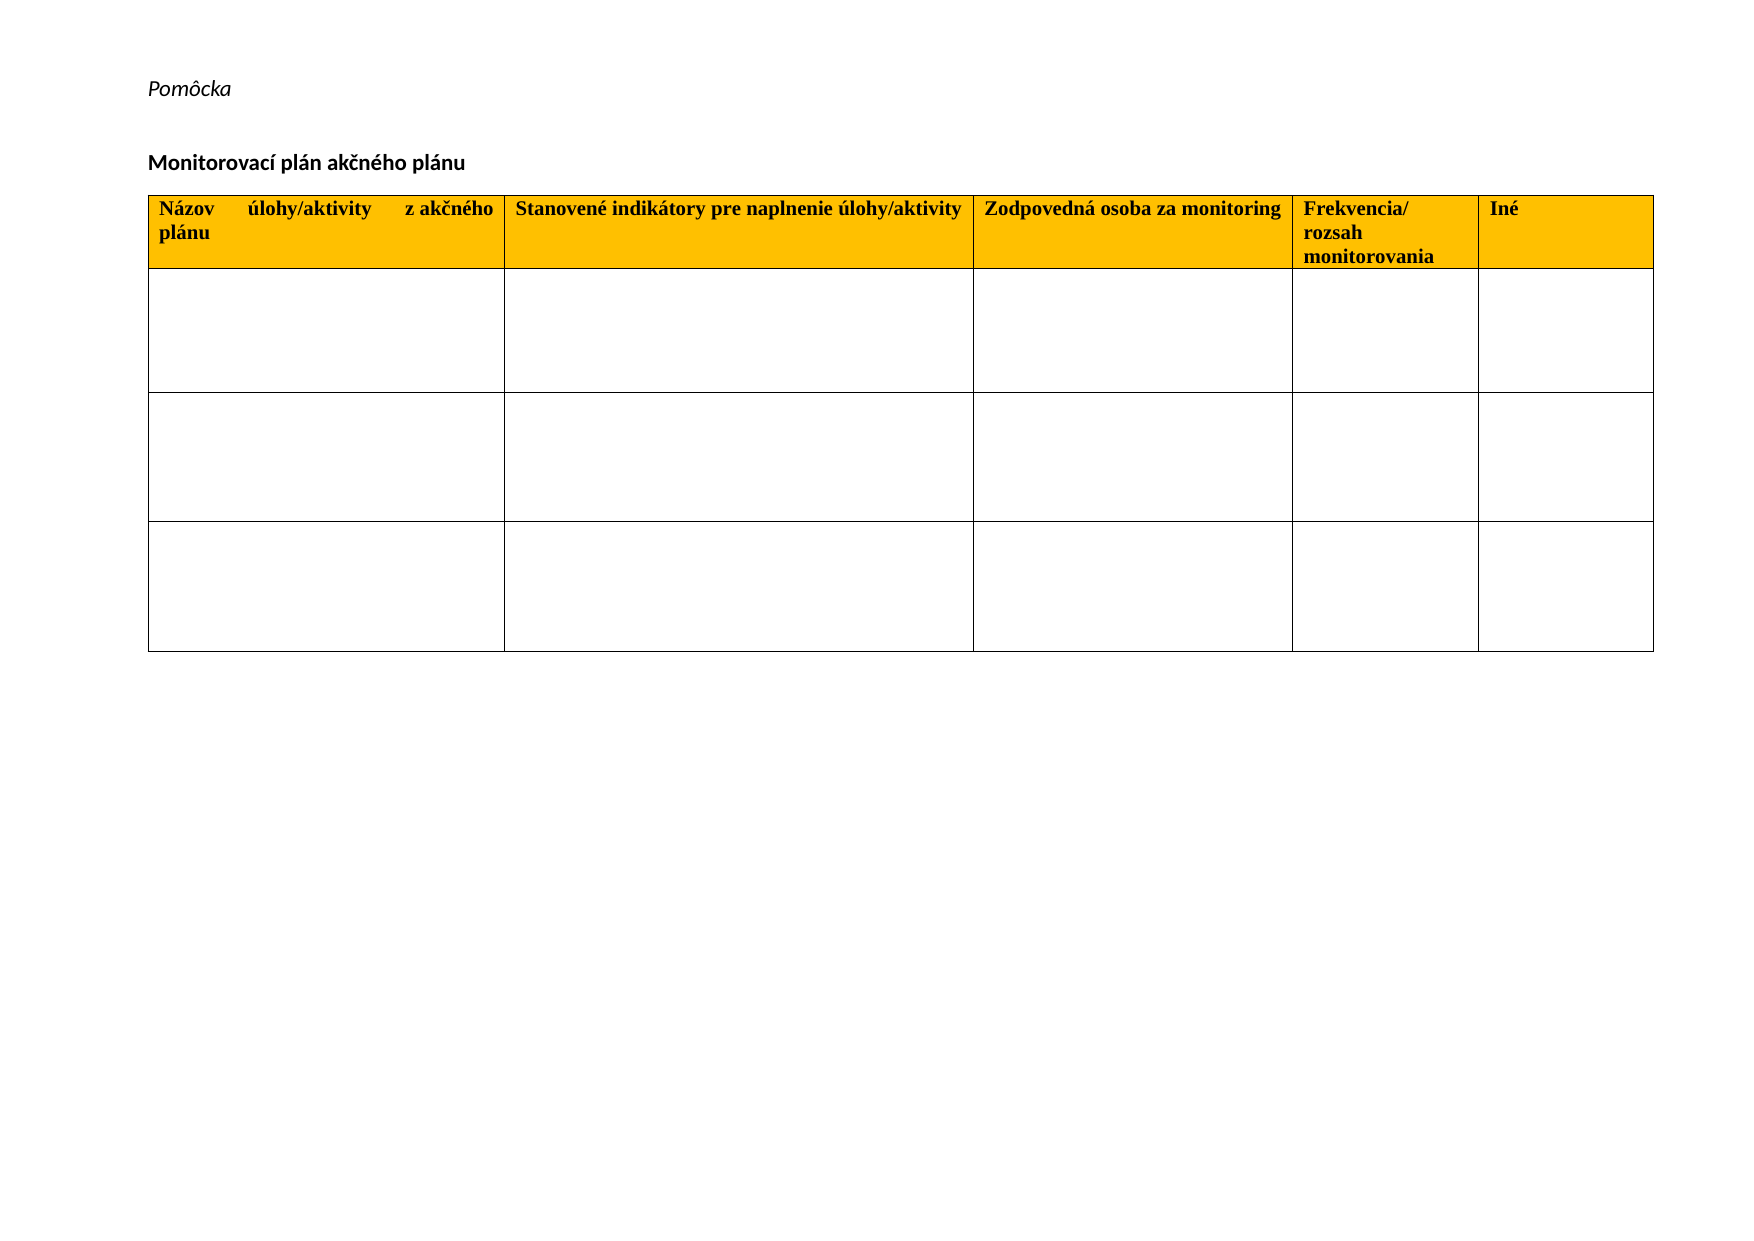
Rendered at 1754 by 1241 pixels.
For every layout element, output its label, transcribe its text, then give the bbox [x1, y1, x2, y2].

table_cell [974, 269, 1292, 392]
table_header Frekvencia/rozsah monitorovania [1293, 196, 1478, 268]
table_cell [1479, 522, 1653, 651]
text Monitorovací plán akčného plánu [148, 148, 1606, 176]
table_cell [1479, 269, 1653, 392]
table_cell [1293, 269, 1478, 392]
table_cell [149, 269, 504, 392]
table_header Stanovené indikátory pre naplnenie úlohy/aktivity [505, 196, 973, 268]
table_cell [974, 393, 1292, 521]
table_cell [149, 522, 504, 651]
table_cell [505, 393, 973, 521]
table_header Iné [1479, 196, 1653, 268]
table_cell [1293, 522, 1478, 651]
table_cell [1479, 393, 1653, 521]
table_cell [1293, 393, 1478, 521]
table_cell [505, 522, 973, 651]
table_cell [149, 393, 504, 521]
table_header Zodpovedná osoba za monitoring [974, 196, 1292, 268]
table_cell [505, 269, 973, 392]
table_header Názov úlohy/aktivity z akčného plánu [149, 196, 504, 268]
table_cell [974, 522, 1292, 651]
